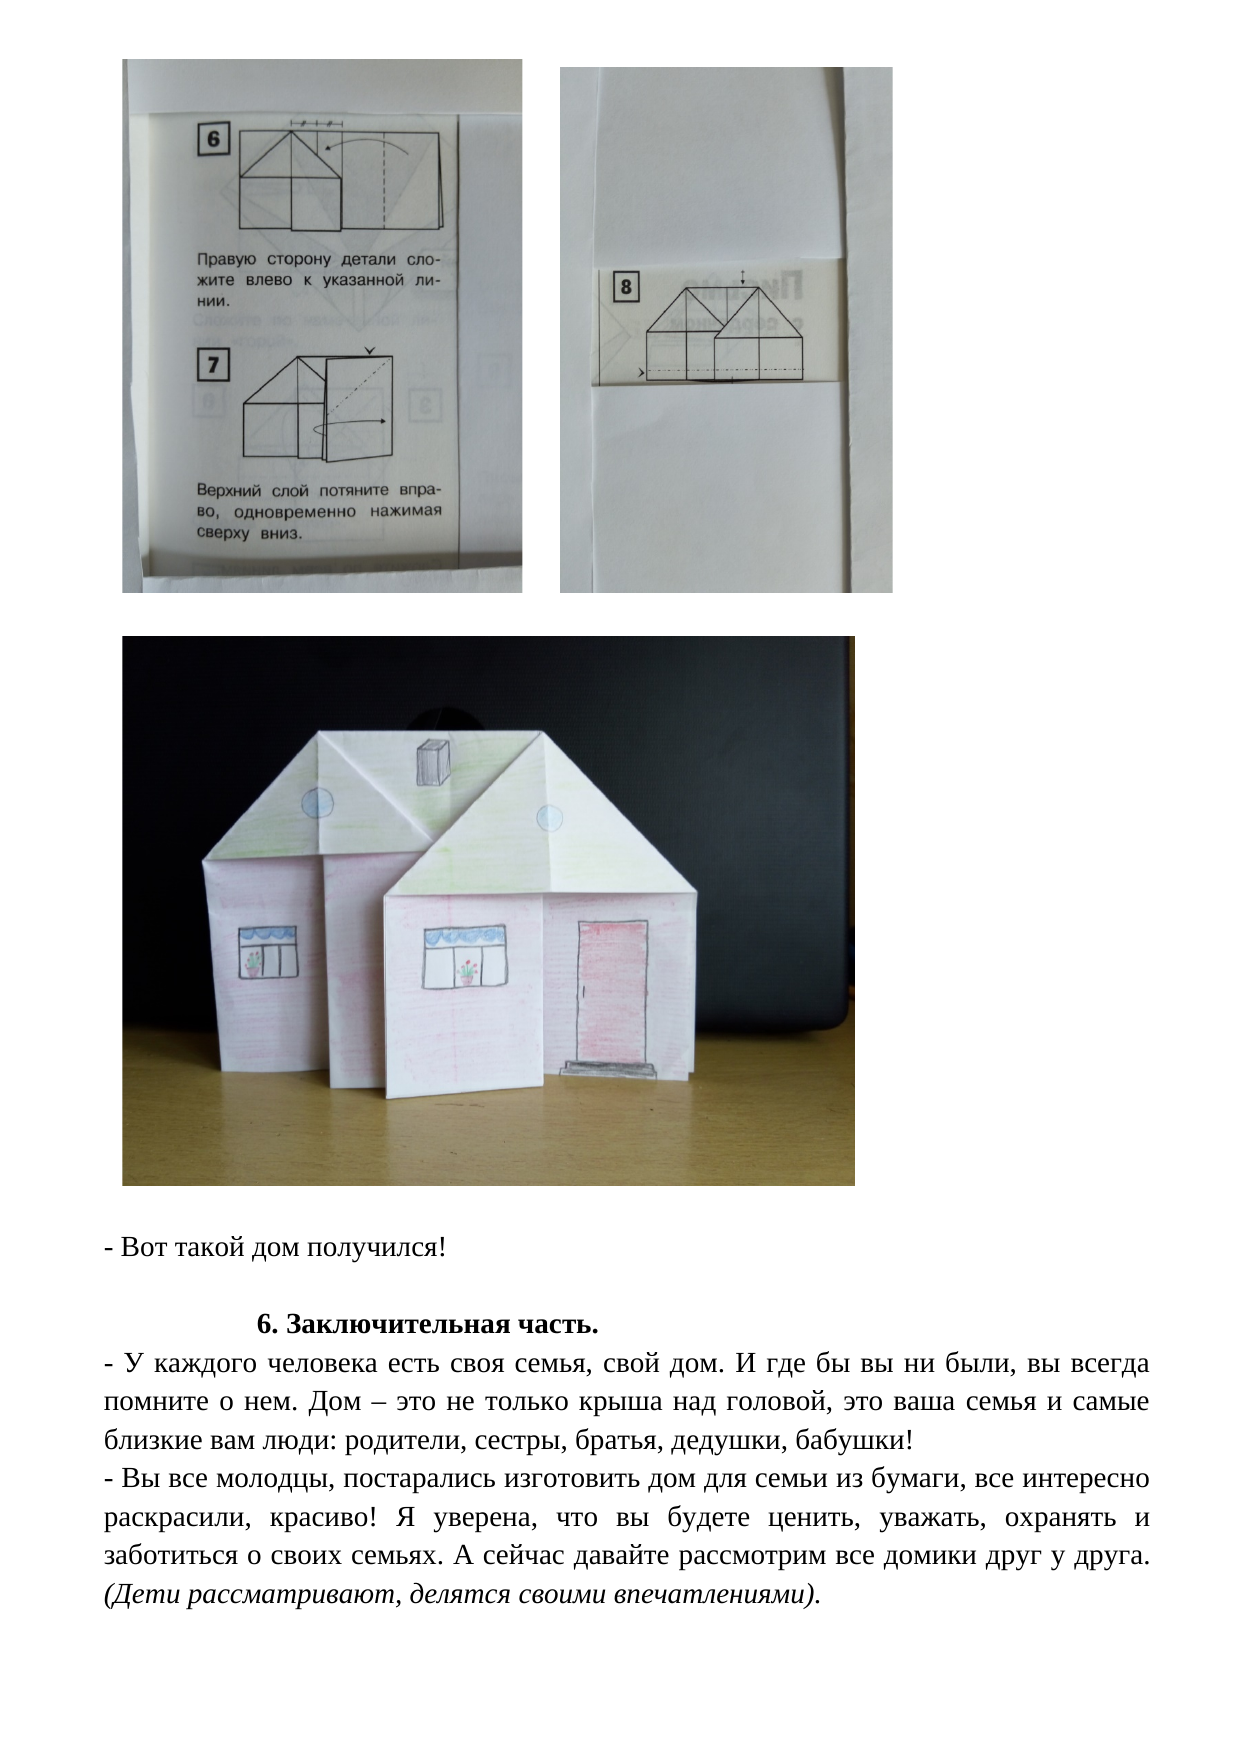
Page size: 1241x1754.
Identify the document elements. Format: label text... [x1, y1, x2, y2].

list - Вот такой дом получился! [103, 1229, 1152, 1263]
list - У каждого человека есть своя семья, свой дом. И где бы вы ни были, вы всегда помните о нем. Дом – это не только крыша над головой, это ваша семья и самые близкие вам люди: родители, сестры, братья, дедушки, бабушки! [103, 1345, 1152, 1455]
picture [560, 67, 893, 593]
picture [122, 59, 523, 593]
list 6. Заключительная часть. [103, 1306, 1152, 1340]
picture [122, 636, 855, 1186]
list - Вы все молодцы, постарались изготовить дом для семьи из бумаги, все интересно раскрасили, красиво! Я уверена, что вы будете ценить, уважать, охранять и заботиться о своих семьях. А сейчас давайте рассмотрим все домики друг у друга. (Дети рассматривают, делятся своими впечатлениями). [103, 1460, 1152, 1609]
